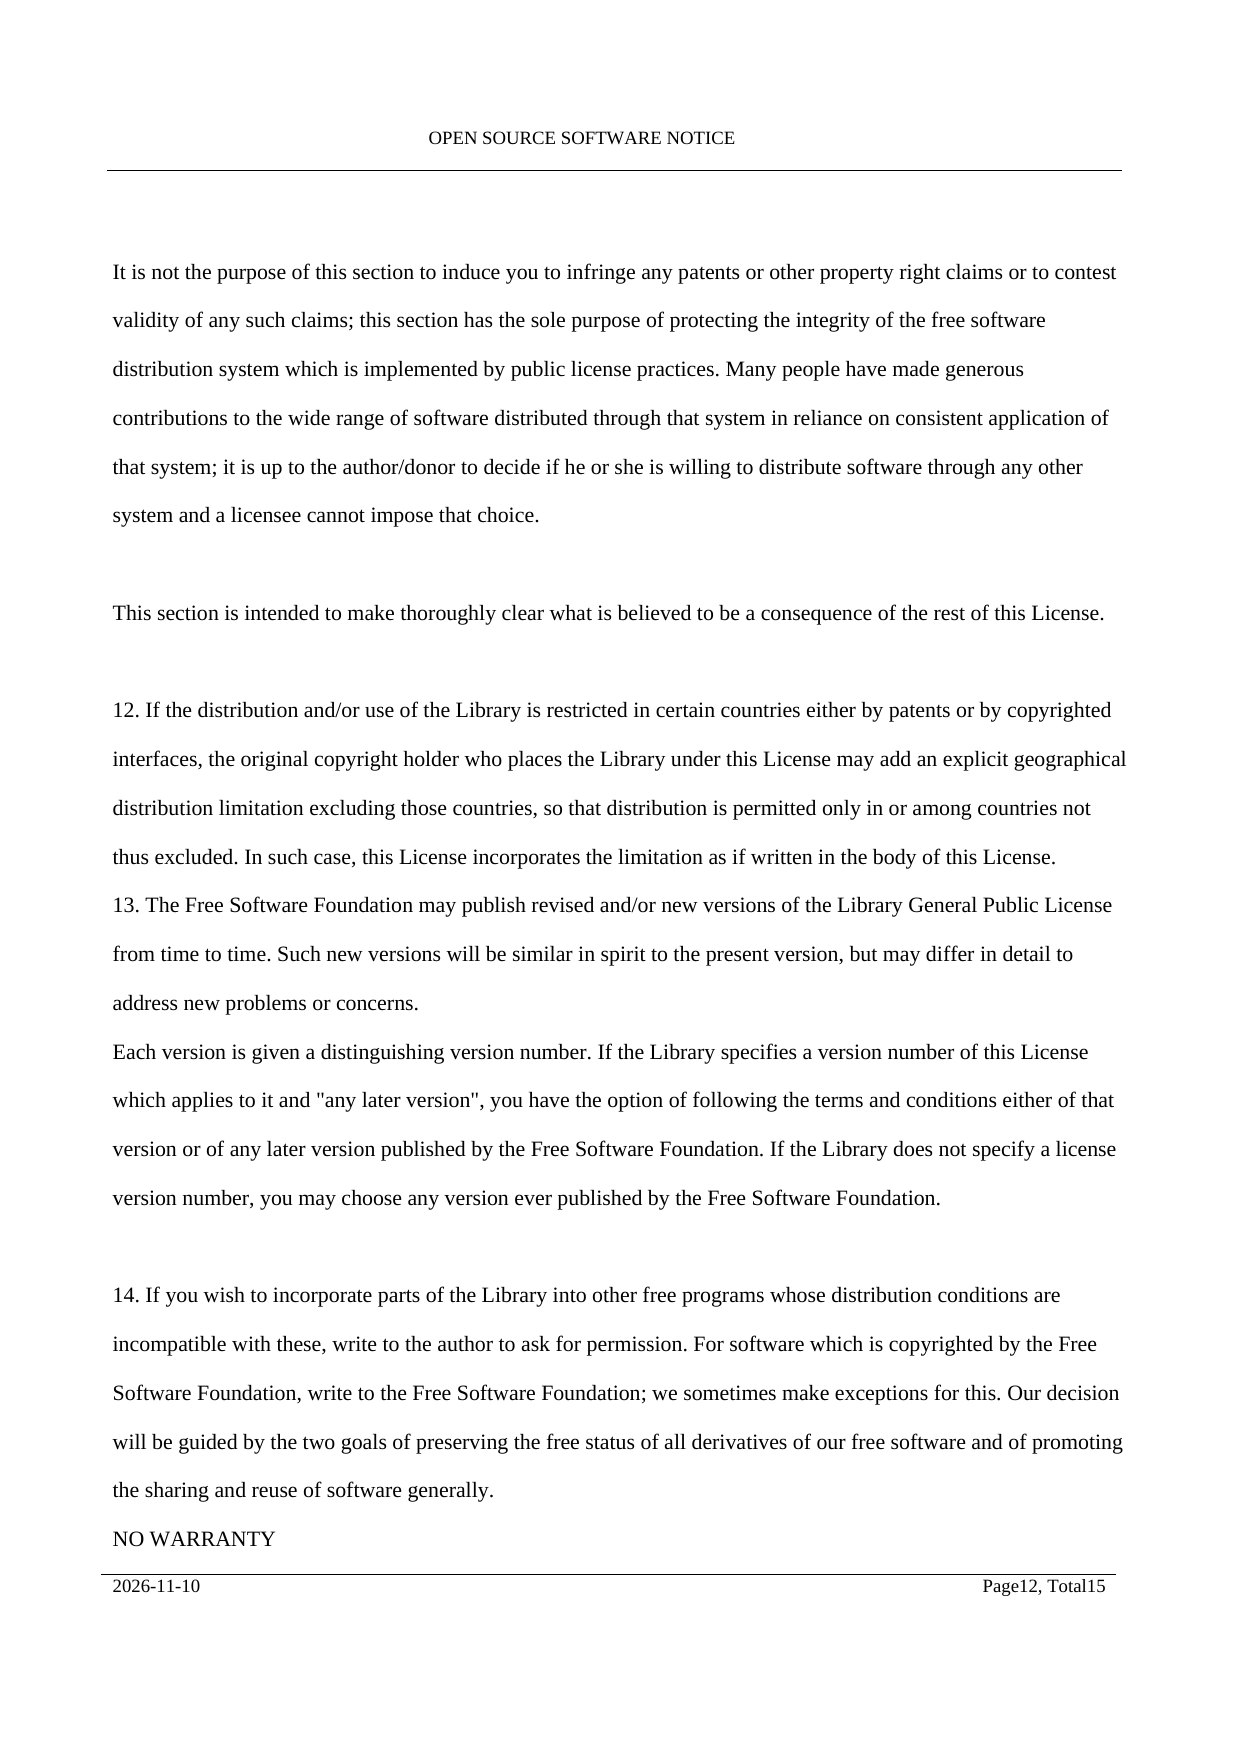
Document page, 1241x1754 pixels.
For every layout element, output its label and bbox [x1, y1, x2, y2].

text [112, 206, 1128, 1555]
